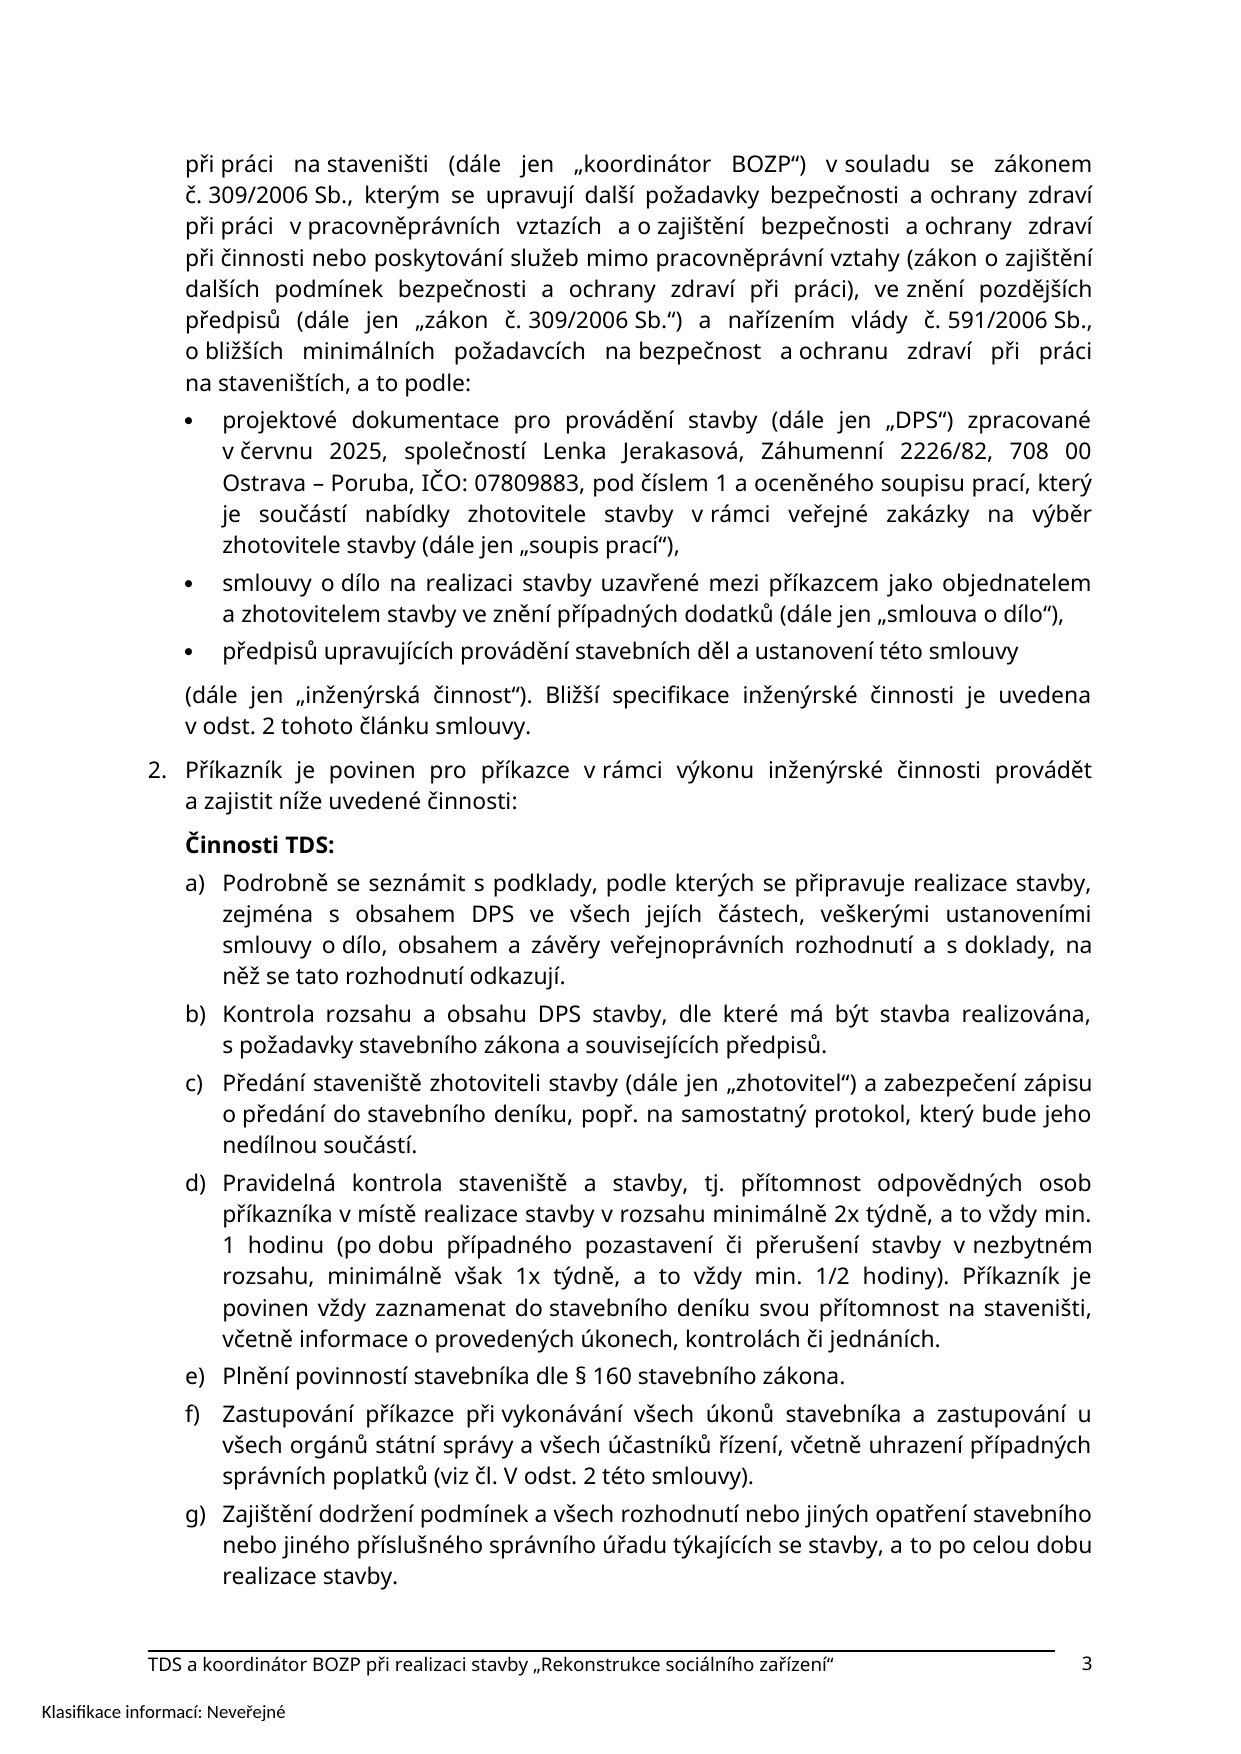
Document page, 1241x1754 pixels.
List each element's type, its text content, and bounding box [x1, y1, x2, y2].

list Plnění povinností stavebníka dle § 160 stavebního zákona. [185, 1360, 1092, 1391]
list smlouvy o dílo na realizaci stavby uzavřené mezi příkazcem jako objednatelem a zhotovitelem stavby ve znění případných dodatků (dále jen „smlouva o dílo“), [185, 566, 1092, 629]
list Kontrola rozsahu a obsahu DPS stavby, dle které má být stavba realizována, s požadavky stavebního zákona a souvisejících předpisů. [185, 998, 1092, 1060]
list předpisů upravujících provádění stavebních děl a ustanovení této smlouvy [185, 635, 1092, 666]
list Zajištění dodržení podmínek a všech rozhodnutí nebo jiných opatření stavebního nebo jiného příslušného správního úřadu týkajících se stavby, a to po celou dobu realizace stavby. [185, 1498, 1092, 1591]
list Pravidelná kontrola staveniště a stavby, tj. přítomnost odpovědných osob příkazníka v místě realizace stavby v rozsahu minimálně 2x týdně, a to vždy min. 1 hodinu (po dobu případného pozastavení či přerušení stavby v nezbytném rozsahu, minimálně však 1x týdně, a to vždy min. 1/2 hodiny). Příkazník je povinen vždy zaznamenat do stavebního deníku svou přítomnost na staveništi, včetně informace o provedených úkonech, kontrolách či jednáních. [185, 1166, 1092, 1354]
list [148, 148, 1092, 398]
list Předání staveniště zhotoviteli stavby (dále jen „zhotovitel“) a zabezpečení zápisu o předání do stavebního deníku, popř. na samostatný protokol, který bude jeho nedílnou součástí. [185, 1066, 1092, 1160]
list Podrobně se seznámit s podklady, podle kterých se připravuje realizace stavby, zejména s obsahem DPS ve všech jejích částech, veškerými ustanoveními smlouvy o dílo, obsahem a závěry veřejnoprávních rozhodnutí a s doklady, na něž se tato rozhodnutí odkazují. [185, 866, 1092, 991]
text (dále jen „inženýrská činnost“). Bližší specifikace inženýrské činnosti je uvedena v odst. 2 tohoto článku smlouvy. [185, 679, 1092, 741]
text Činnosti TDS: [185, 829, 1092, 860]
list Zastupování příkazce při vykonávání všech úkonů stavebníka a zastupování u všech orgánů státní správy a všech účastníků řízení, včetně uhrazení případných správních poplatků (viz čl. V odst. 2 této smlouvy). [185, 1398, 1092, 1491]
list Příkazník je povinen pro příkazce v rámci výkonu inženýrské činnosti provádět a zajistit níže uvedené činnosti: [148, 754, 1092, 816]
list projektové dokumentace pro provádění stavby (dále jen „DPS“) zpracované v červnu 2025, společností Lenka Jerakasová, Záhumenní 2226/82, 708 00 Ostrava – Poruba, IČO: 07809883, pod číslem 1 a oceněného soupisu prací, který je součástí nabídky zhotovitele stavby v rámci veřejné zakázky na výběr zhotovitele stavby (dále jen „soupis prací“), [185, 404, 1092, 560]
